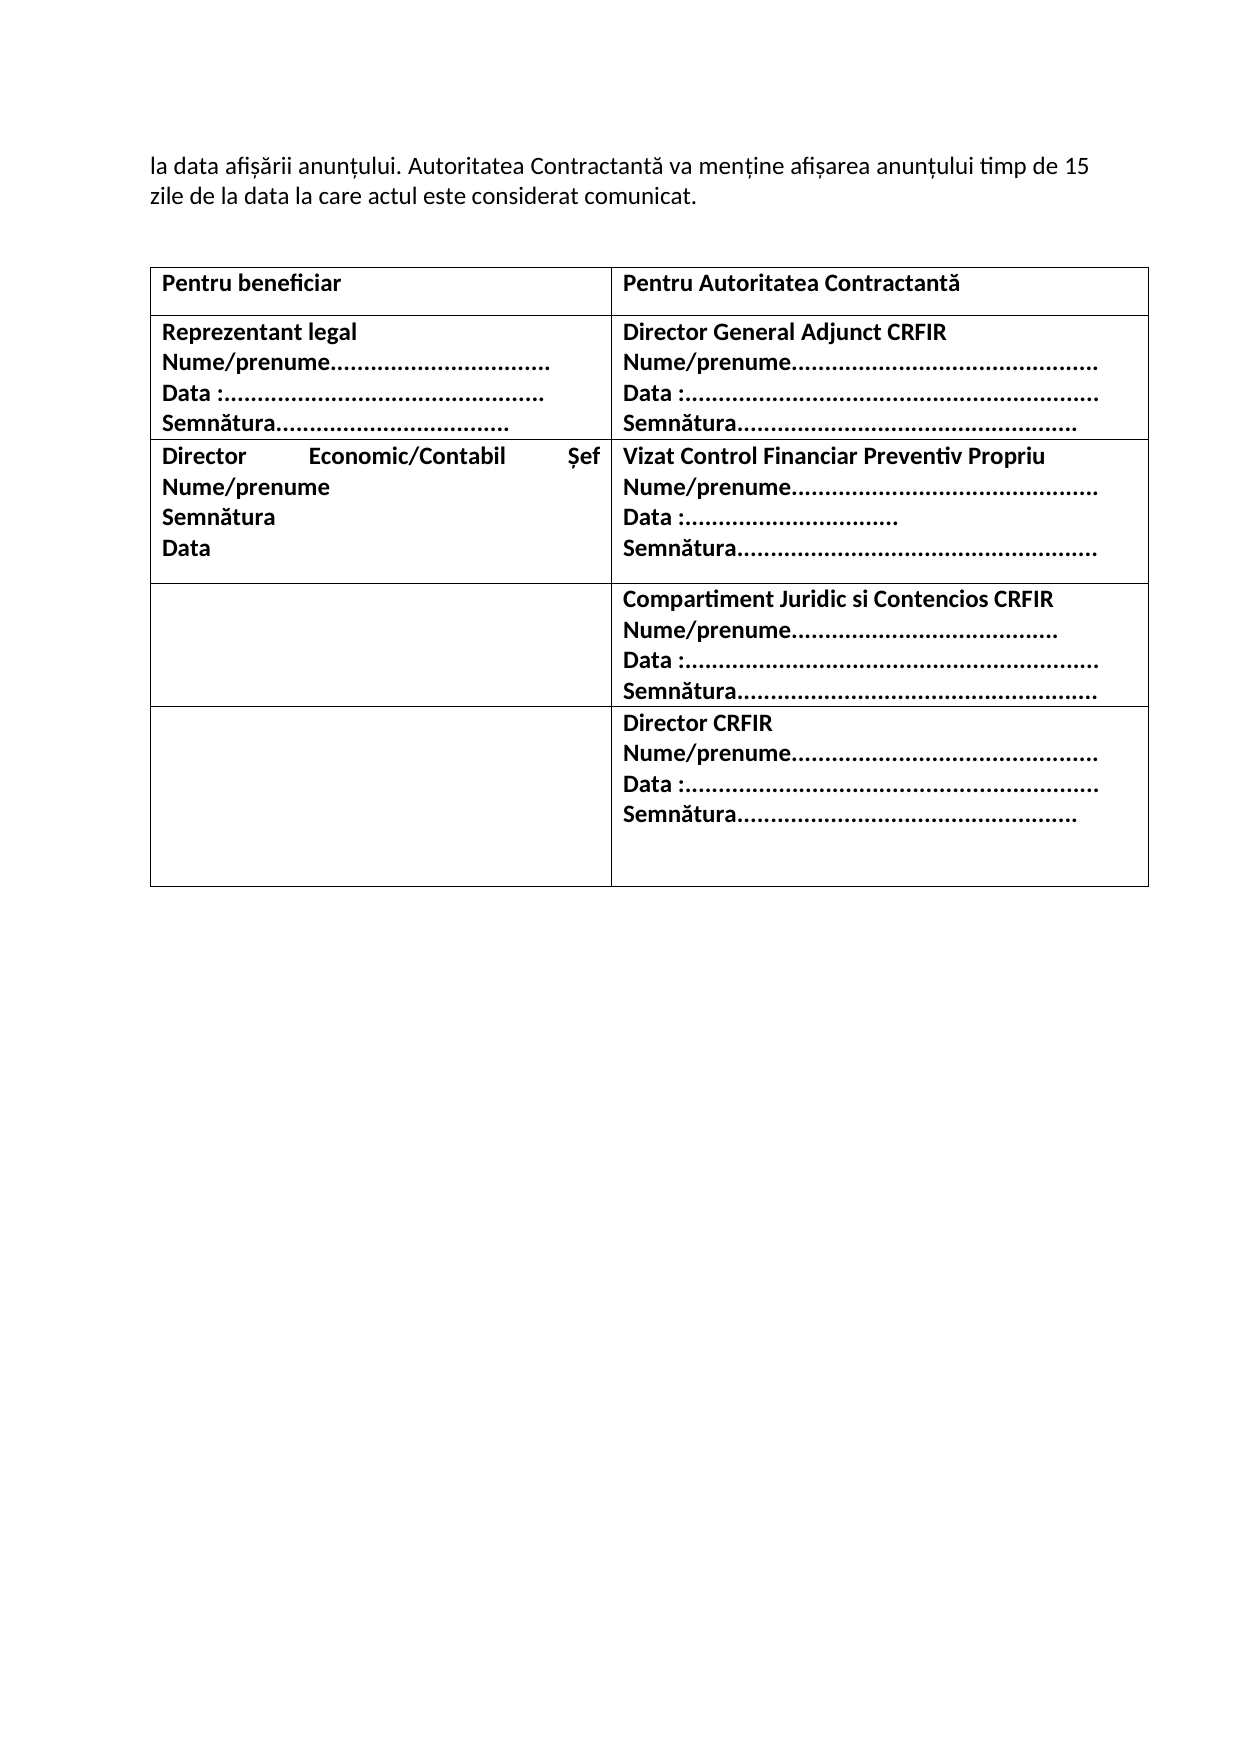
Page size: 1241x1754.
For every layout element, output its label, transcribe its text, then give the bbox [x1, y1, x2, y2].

table_header Pentru Autoritatea Contractantă [612, 268, 1148, 315]
table_cell Director Economic/Contabil Șef Nume/prenume Semnătura Data [151, 440, 611, 582]
table_cell Compartiment Juridic si Contencios CRFIR Nume/prenume........................................ Data :.............................................................. Semnătura...................................................... [612, 584, 1148, 706]
table_cell [151, 707, 611, 886]
table_cell Director General Adjunct CRFIR Nume/prenume.............................................. Data :.............................................................. Semnătura................................................... [612, 316, 1148, 439]
table_cell Reprezentant legal Nume/prenume................................. Data :................................................ Semnătura................................... [151, 316, 611, 439]
table_cell [151, 584, 611, 706]
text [150, 150, 1090, 211]
table_header Pentru beneficiar [151, 268, 611, 315]
table_cell Director CRFIR Nume/prenume.............................................. Data :.............................................................. Semnătura................................................... [612, 707, 1148, 886]
table_cell Vizat Control Financiar Preventiv Propriu Nume/prenume.............................................. Data :................................ Semnătura...................................................... [612, 440, 1148, 582]
